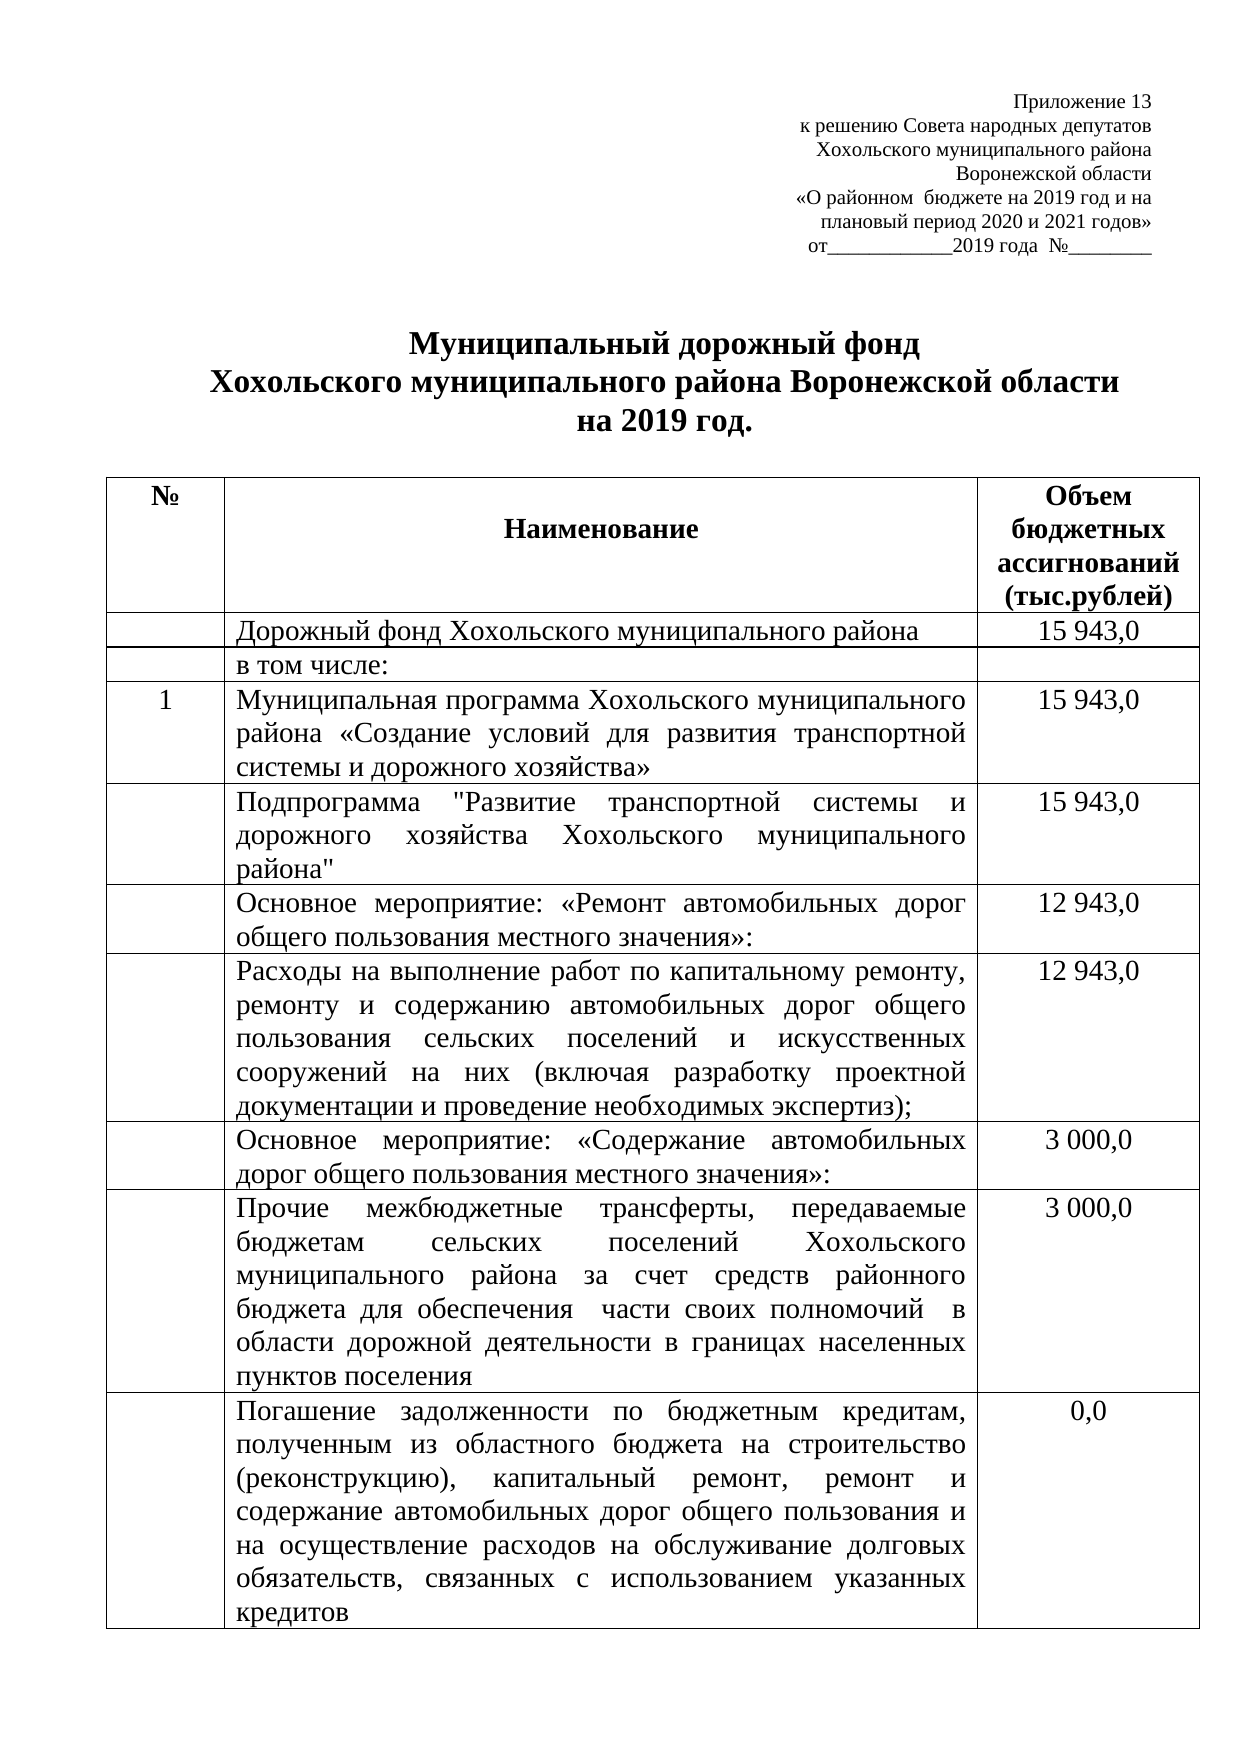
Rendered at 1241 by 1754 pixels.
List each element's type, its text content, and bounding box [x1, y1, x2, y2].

table_cell Основное мероприятие: «Содержание автомобильных дорог общего пользования местного значения»: [225, 1122, 977, 1189]
text от____________2019 года №________ [177, 233, 1152, 257]
table_cell [107, 1122, 224, 1189]
table_cell Подпрограмма "Развитие транспортной системы и дорожного хозяйства Хохольского муниципального района" [225, 784, 977, 884]
table_cell [107, 648, 224, 681]
table_header Наименование [225, 478, 977, 612]
table_cell 15 943,0 [978, 784, 1199, 884]
text «О районном бюджете на 2019 год и на [177, 185, 1152, 209]
table_cell [107, 1393, 224, 1627]
table_cell [978, 648, 1199, 681]
text Воронежской области [177, 161, 1152, 185]
table_cell 3 000,0 [978, 1122, 1199, 1189]
table_cell 0,0 [978, 1393, 1199, 1627]
table_cell Прочие межбюджетные трансферты, передаваемые бюджетам сельских поселений Хохольского муниципального района за счет средств районного бюджета для обеспечения части своих полномочий в области дорожной деятельности в границах населенных пунктов поселения [225, 1190, 977, 1392]
table_cell [107, 1190, 224, 1392]
text плановый период 2020 и 2021 годов» [177, 209, 1152, 233]
table_cell 15 943,0 [978, 682, 1199, 783]
table_header № [107, 478, 224, 612]
table_cell [107, 613, 224, 646]
table_cell Погашение задолженности по бюджетным кредитам, полученным из областного бюджета на строительство (реконструкцию), капитальный ремонт, ремонт и содержание автомобильных дорог общего пользования и на осуществление расходов на обслуживание долговых обязательств, связанных с использованием указанных кредитов [225, 1393, 977, 1627]
table_cell Муниципальная программа Хохольского муниципального района «Создание условий для развития транспортной системы и дорожного хозяйства» [225, 682, 977, 783]
text на 2019 год. [177, 400, 1152, 438]
table_cell Расходы на выполнение работ по капитальному ремонту, ремонту и содержанию автомобильных дорог общего пользования сельских поселений и искусственных сооружений на них (включая разработку проектной документации и проведение необходимых экспертиз); [225, 954, 977, 1121]
table_cell Дорожный фонд Хохольского муниципального района [225, 613, 977, 646]
table_header Объем бюджетных ассигнований (тыс.рублей) [978, 478, 1199, 612]
table_cell [107, 885, 224, 952]
table_cell [107, 784, 224, 884]
table_cell 15 943,0 [978, 613, 1199, 646]
text Хохольского муниципального района [177, 137, 1152, 161]
table_cell [107, 954, 224, 1121]
table_cell 1 [107, 682, 224, 783]
table_cell в том числе: [225, 648, 977, 681]
table_cell 3 000,0 [978, 1190, 1199, 1392]
text Хохольского муниципального района Воронежской области [177, 362, 1152, 400]
text Приложение 13 к решению Совета народных депутатов [177, 89, 1152, 137]
table_cell Основное мероприятие: «Ремонт автомобильных дорог общего пользования местного значения»: [225, 885, 977, 952]
table_cell 12 943,0 [978, 885, 1199, 952]
table_cell 12 943,0 [978, 954, 1199, 1121]
text Муниципальный дорожный фонд [177, 323, 1152, 362]
